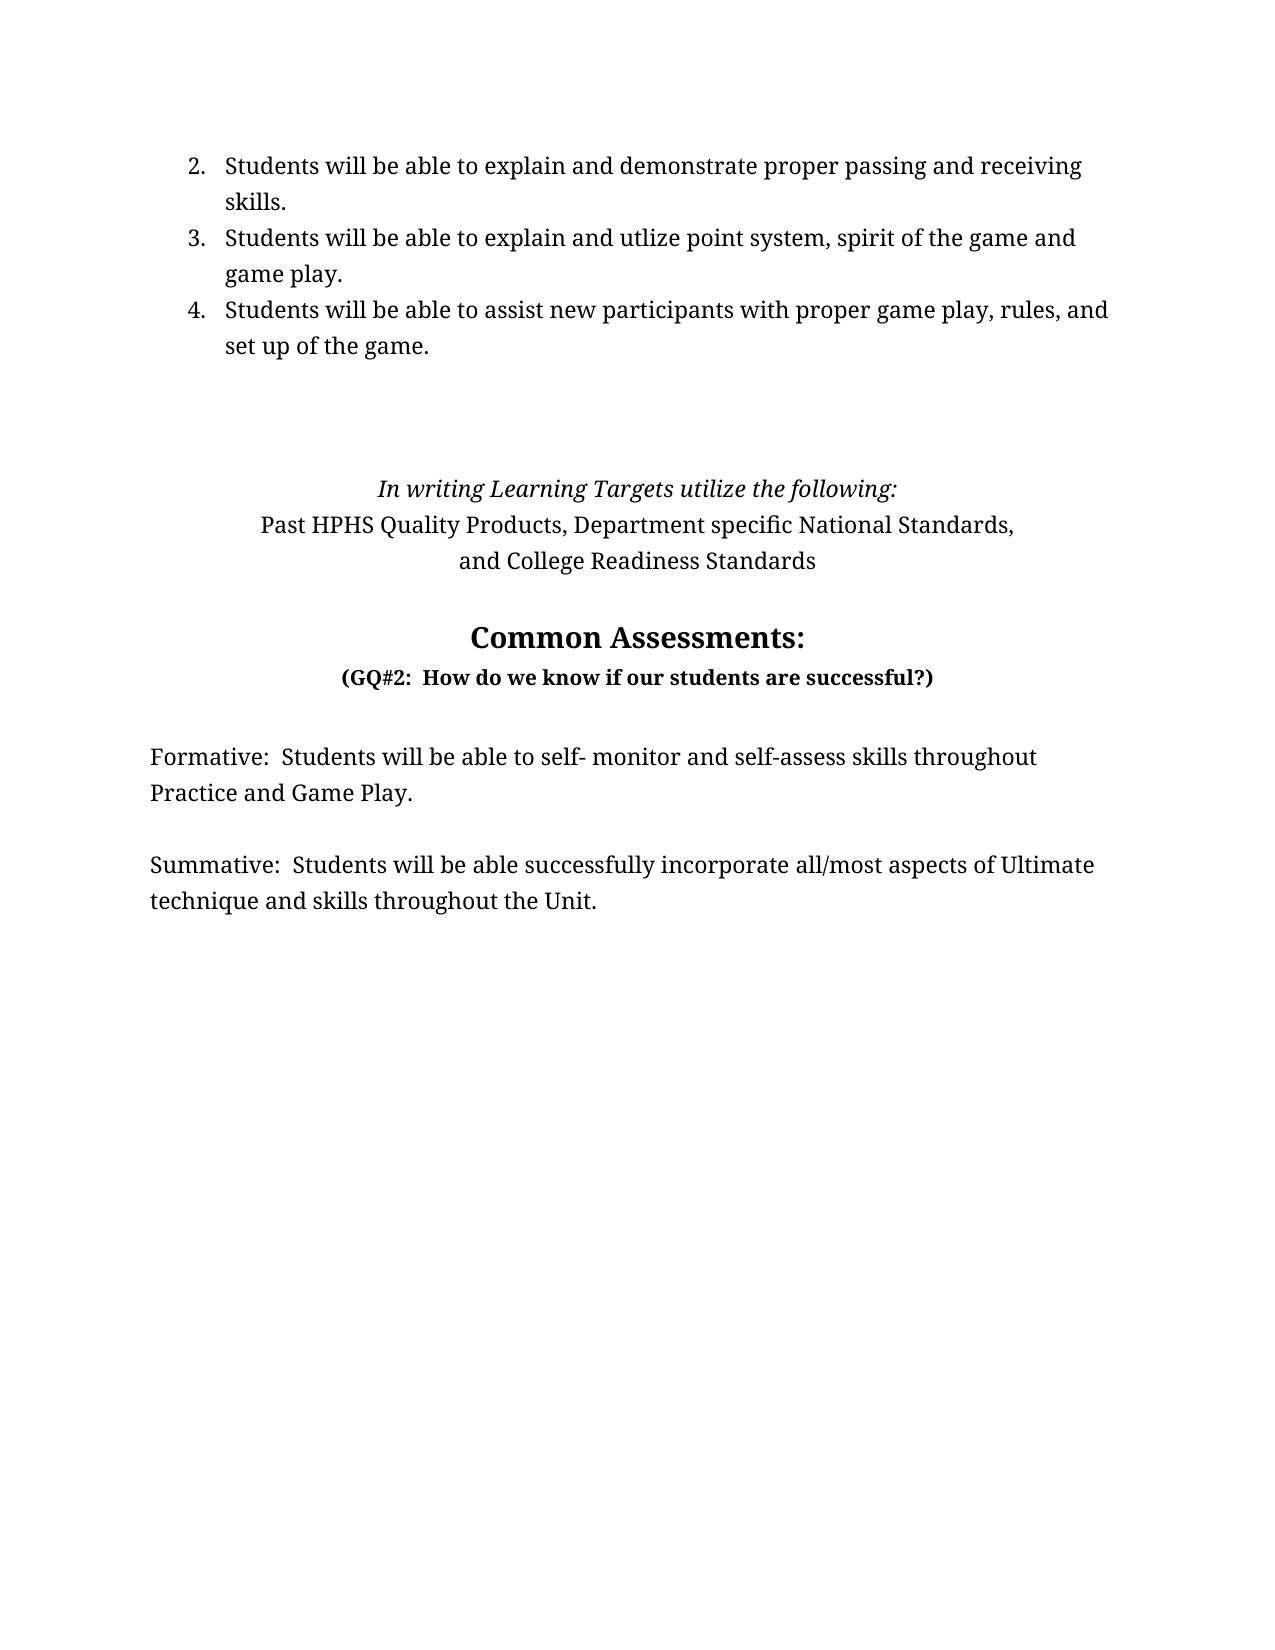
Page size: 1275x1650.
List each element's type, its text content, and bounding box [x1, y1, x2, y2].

list Students will be able to explain and demonstrate proper passing and receiving skills. [187, 150, 1125, 217]
list Students will be able to explain and utlize point system, spirit of the game and game play. [187, 222, 1125, 289]
text (GQ#2: How do we know if our students are successful?) [150, 663, 1125, 691]
text In writing Learning Targets utilize the following: [150, 473, 1125, 505]
text and College Readiness Standards [150, 545, 1125, 577]
text Common Assessments: [150, 617, 1125, 657]
text Past HPHS Quality Products, Department specific National Standards, [150, 509, 1125, 541]
text Formative: Students will be able to self- monitor and self-assess skills throughout Practice and Game Play. [150, 741, 1125, 808]
text Summative: Students will be able successfully incorporate all/most aspects of Ultimate technique and skills throughout the Unit. [150, 849, 1125, 916]
list Students will be able to assist new participants with proper game play, rules, and set up of the game. [187, 294, 1125, 361]
